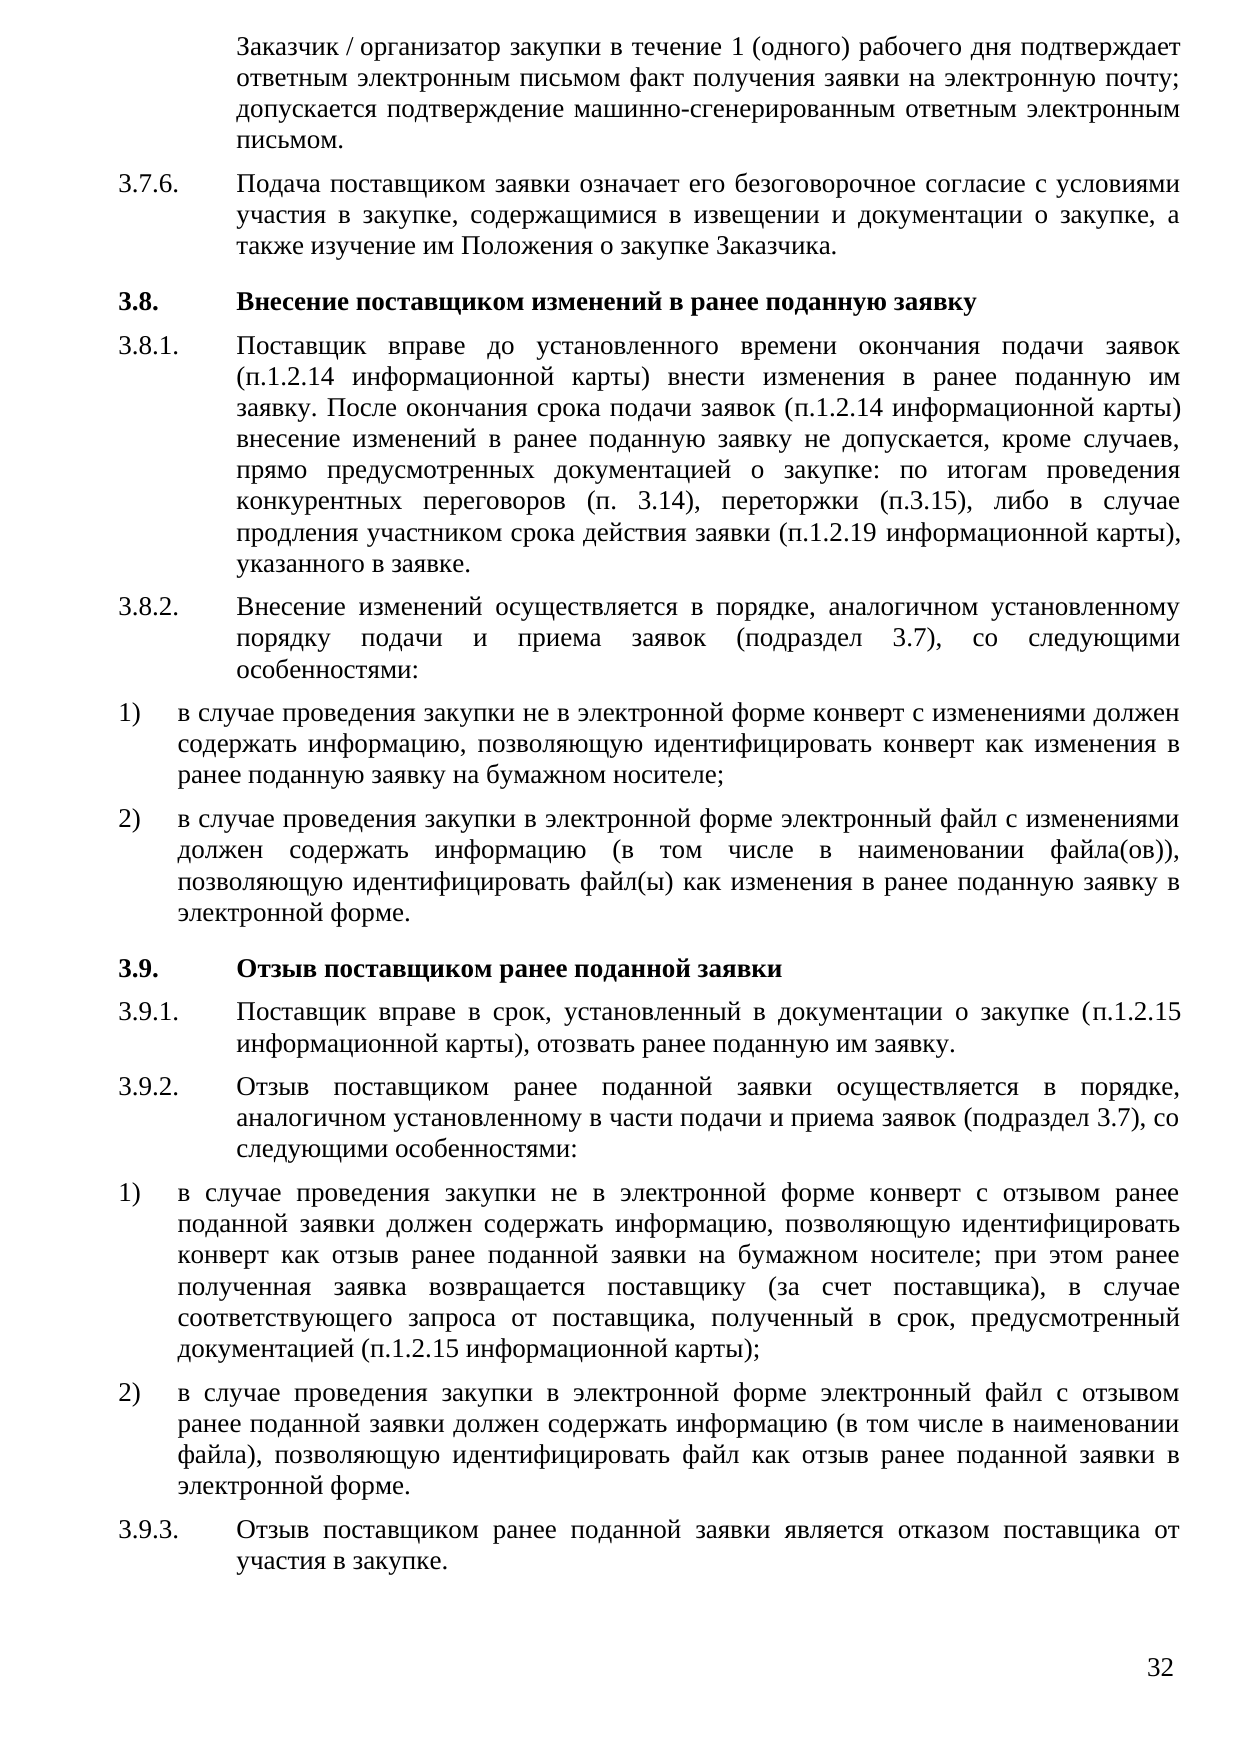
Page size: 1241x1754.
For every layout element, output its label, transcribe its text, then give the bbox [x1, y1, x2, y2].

text Внесение поставщиком изменений в ранее поданную заявку [118, 285, 1181, 316]
text в случае проведения закупки в электронной форме электронный файл с отзывом ранее поданной заявки должен содержать информацию (в том числе в наименовании файла), позволяющую идентифицировать файл как отзыв ранее поданной заявки в электронной форме. [118, 1376, 1181, 1500]
text Отзыв поставщиком ранее поданной заявки [118, 952, 1181, 983]
text Подача поставщиком заявки означает его безоговорочное согласие с условиями участия в закупке, содержащимися в извещении и документации о закупке, а также изучение им Положения о закупке Заказчика. [118, 167, 1181, 260]
text Отзыв поставщиком ранее поданной заявки осуществляется в порядке, аналогичном установленному в части подачи и приема заявок (подраздел 3.7), со следующими особенностями: [118, 1070, 1181, 1164]
text в случае проведения закупки в электронной форме электронный файл с изменениями должен содержать информацию (в том числе в наименовании файла(ов)), позволяющую идентифицировать файл(ы) как изменения в ранее поданную заявку в электронной форме. [118, 802, 1181, 927]
text Поставщик вправе в срок, установленный в документации о закупке (п.1.2.15 информационной карты), отозвать ранее поданную им заявку. [118, 996, 1181, 1058]
list Заказчик / организатор закупки в течение 1 (одного) рабочего дня подтверждает ответным электронным письмом факт получения заявки на электронную почту; допускается подтверждение машинно-сгенерированным ответным электронным письмом. [236, 29, 1181, 154]
text в случае проведения закупки не в электронной форме конверт с отзывом ранее поданной заявки должен содержать информацию, позволяющую идентифицировать конверт как отзыв ранее поданной заявки на бумажном носителе; при этом ранее полученная заявка возвращается поставщику (за счет поставщика), в случае соответствующего запроса от поставщика, полученный в срок, предусмотренный документацией (п.1.2.15 информационной карты); [118, 1176, 1181, 1363]
text Поставщик вправе до установленного времени окончания подачи заявок (п.1.2.14 информационной карты) внести изменения в ранее поданную им заявку. После окончания срока подачи заявок (п.1.2.14 информационной карты) внесение изменений в ранее поданную заявку не допускается, кроме случаев, прямо предусмотренных документацией о закупке: по итогам проведения конкурентных переговоров (п. 3.14), переторжки (п.3.15), либо в случае продления участником срока действия заявки (п.1.2.19 информационной карты), указанного в заявке. [118, 329, 1181, 578]
text Отзыв поставщиком ранее поданной заявки является отказом поставщика от участия в закупке. [118, 1513, 1181, 1575]
text Внесение изменений осуществляется в порядке, аналогичном установленному порядку подачи и приема заявок (подраздел 3.7), со следующими особенностями: [118, 590, 1181, 684]
text в случае проведения закупки не в электронной форме конверт с изменениями должен содержать информацию, позволяющую идентифицировать конверт как изменения в ранее поданную заявку на бумажном носителе; [118, 696, 1181, 790]
